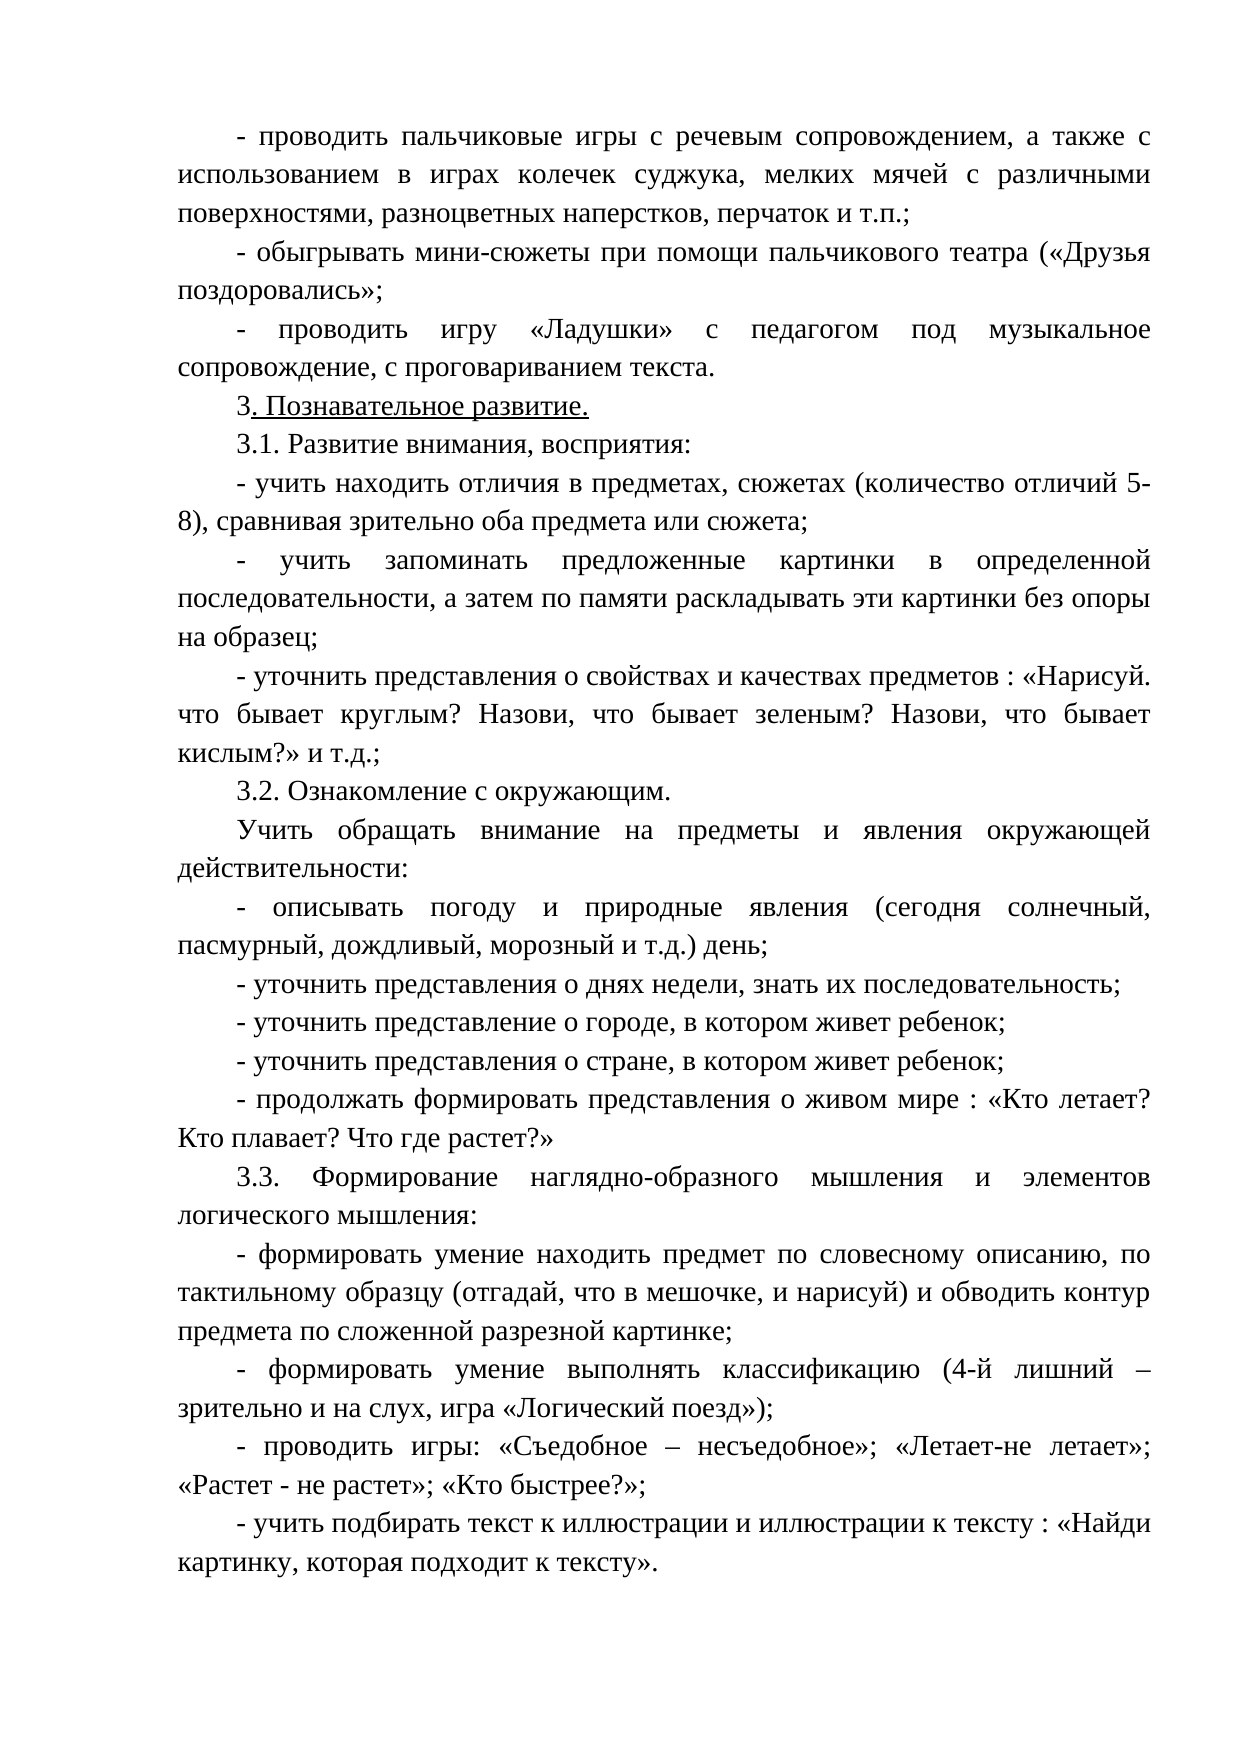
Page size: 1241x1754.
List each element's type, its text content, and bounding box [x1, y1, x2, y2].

text 3. Познавательное развитие. [177, 388, 1152, 421]
text - проводить пальчиковые игры с речевым сопровождением, а также с использованием в играх колечек суджука, мелких мячей с различными поверхностями, разноцветных наперстков, перчаток и т.п.; [177, 118, 1152, 229]
text 3.1. Развитие внимания, восприятия: [177, 426, 1152, 460]
text - уточнить представления о стране, в котором живет ребенок; [177, 1043, 1152, 1077]
text - проводить игру «Ладушки» с педагогом под музыкальное сопровождение, с проговариванием текста. [177, 311, 1152, 383]
text 3.3. Формирование наглядно-образного мышления и элементов логического мышления: [177, 1159, 1152, 1231]
text - формировать умение выполнять классификацию (4-й лишний – зрительно и на слух, игра «Логический поезд»); [177, 1351, 1152, 1423]
text - учить запоминать предложенные картинки в определенной последовательности, а затем по памяти раскладывать эти картинки без опоры на образец; [177, 542, 1152, 653]
text - уточнить представления о днях недели, знать их последовательность; [177, 966, 1152, 999]
text - уточнить представления о свойствах и качествах предметов : «Нарисуй. что бывает круглым? Назови, что бывает зеленым? Назови, что бывает кислым?» и т.д.; [177, 658, 1152, 768]
text - формировать умение находить предмет по словесному описанию, по тактильному образцу (отгадай, что в мешочке, и нарисуй) и обводить контур предмета по сложенной разрезной картинке; [177, 1236, 1152, 1346]
text Учить обращать внимание на предметы и явления окружающей действительности: [177, 812, 1152, 884]
text - учить подбирать текст к иллюстрации и иллюстрации к тексту : «Найди картинку, которая подходит к тексту». [177, 1506, 1152, 1578]
text - уточнить представление о городе, в котором живет ребенок; [177, 1004, 1152, 1038]
text - учить находить отличия в предметах, сюжетах (количество отличий 5-8), сравнивая зрительно оба предмета или сюжета; [177, 465, 1152, 537]
text - описывать погоду и природные явления (сегодня солнечный, пасмурный, дождливый, морозный и т.д.) день; [177, 889, 1152, 961]
text - обыгрывать мини-сюжеты при помощи пальчикового театра («Друзья поздоровались»; [177, 234, 1152, 306]
text - продолжать формировать представления о живом мире : «Кто летает? Кто плавает? Что где растет?» [177, 1082, 1152, 1154]
text 3.2. Ознакомление с окружающим. [177, 773, 1152, 807]
text - проводить игры: «Съедобное – несъедобное»; «Летает-не летает»; «Растет - не растет»; «Кто быстрее?»; [177, 1428, 1152, 1501]
